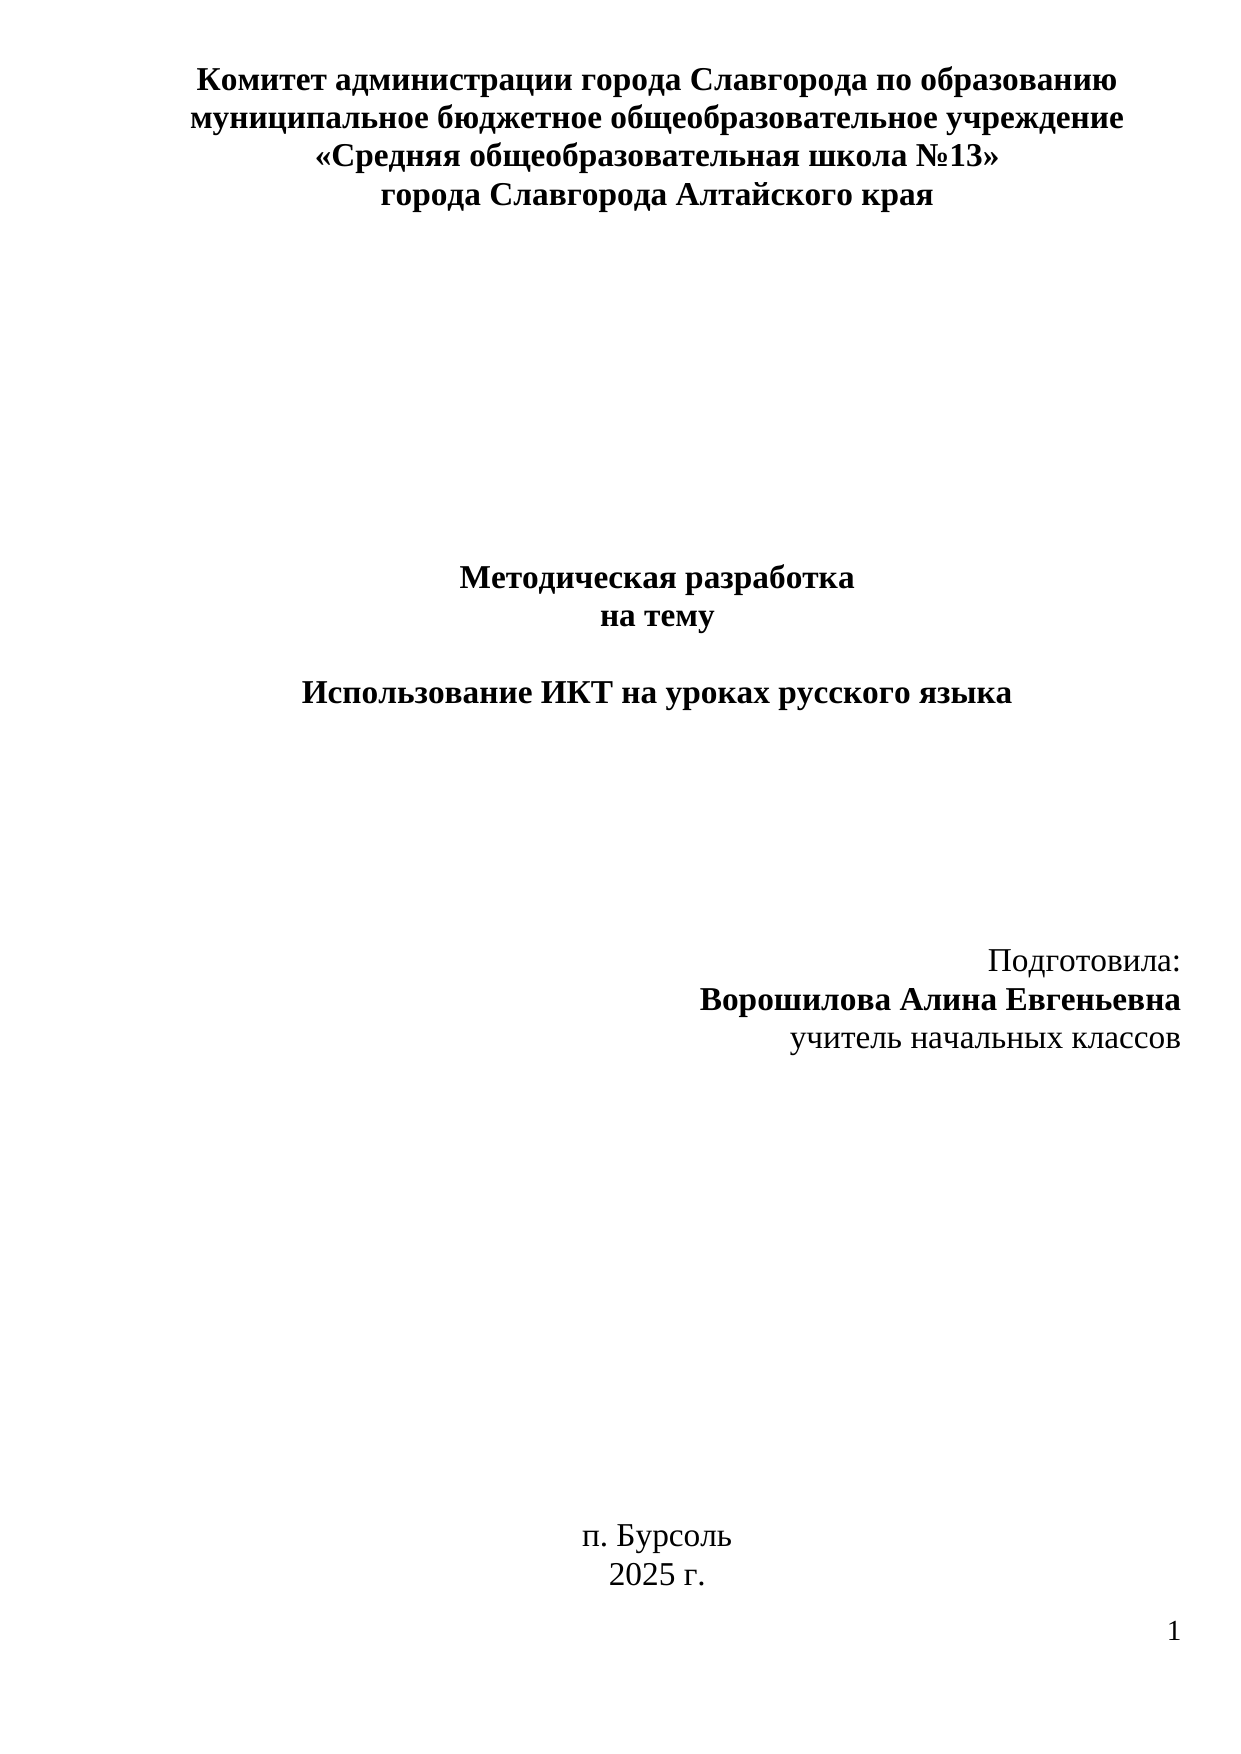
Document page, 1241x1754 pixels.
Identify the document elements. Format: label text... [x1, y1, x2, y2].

text на тему [59, 596, 1181, 634]
text 2025 г. [59, 1554, 1181, 1592]
text Методическая разработка [59, 557, 1181, 596]
text города Славгорода Алтайского края [59, 174, 1181, 212]
text Ворошилова Алина Евгеньевна [59, 979, 1181, 1017]
text муниципальное бюджетное общеобразовательное учреждение [59, 97, 1181, 136]
text «Средняя общеобразовательная школа №13» [59, 136, 1181, 174]
text учитель начальных классов [59, 1017, 1181, 1056]
text Подготовила: [59, 941, 1181, 979]
text Комитет администрации города Славгорода по образованию [59, 59, 1181, 97]
text п. Бурсоль [59, 1516, 1181, 1554]
text Использование ИКТ на уроках русского языка [59, 672, 1181, 711]
